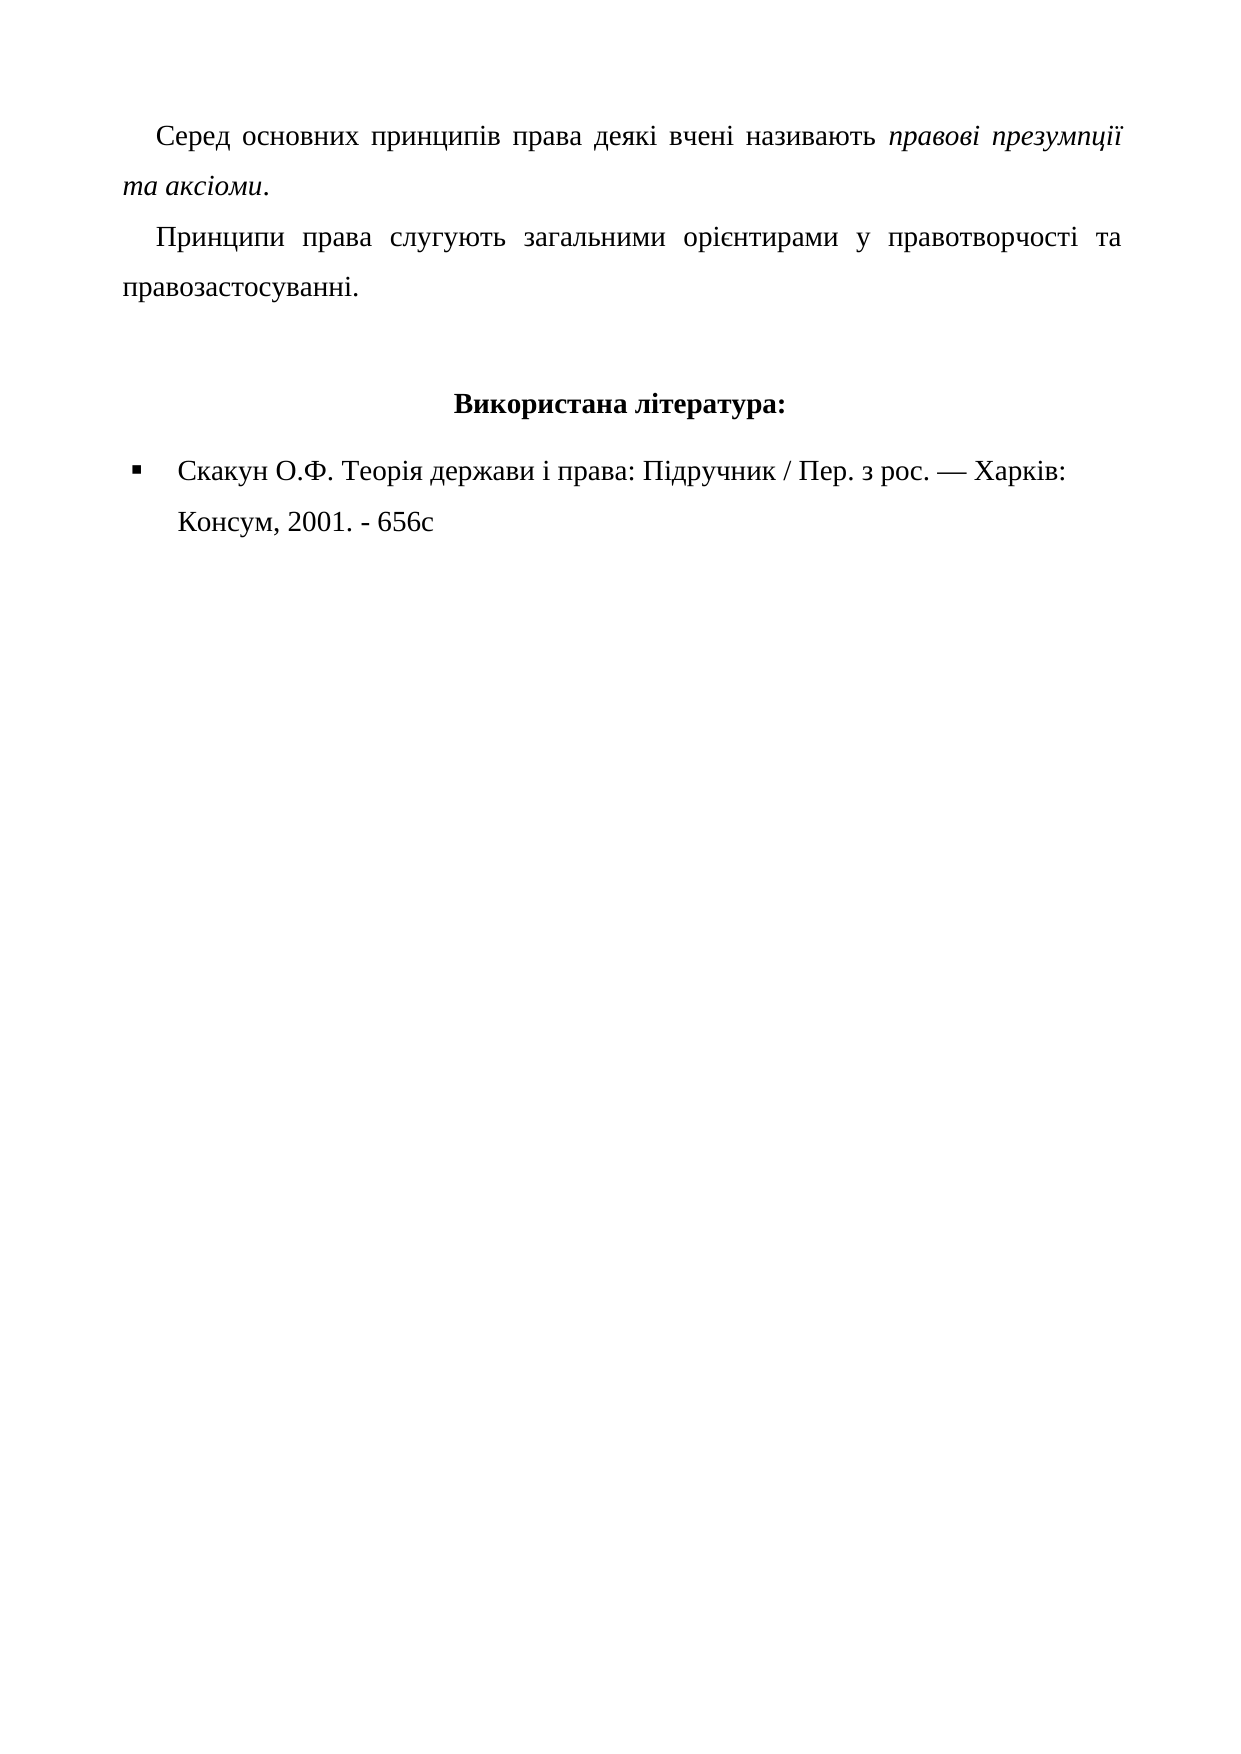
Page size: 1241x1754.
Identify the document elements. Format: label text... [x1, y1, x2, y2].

list Скакун О.Ф. Теорія держави і права: Підручник / Пер. з рос. — Харків: Консум, 2001. - 656с [130, 453, 1122, 537]
text Використана література: [118, 386, 1122, 420]
text Принципи права слугують загальними орієнтирами у правотворчості та правозастосуванні. [122, 219, 1122, 303]
text Серед основних принципів права деякі вчені називають правові презумпції та аксіоми. [122, 118, 1122, 202]
